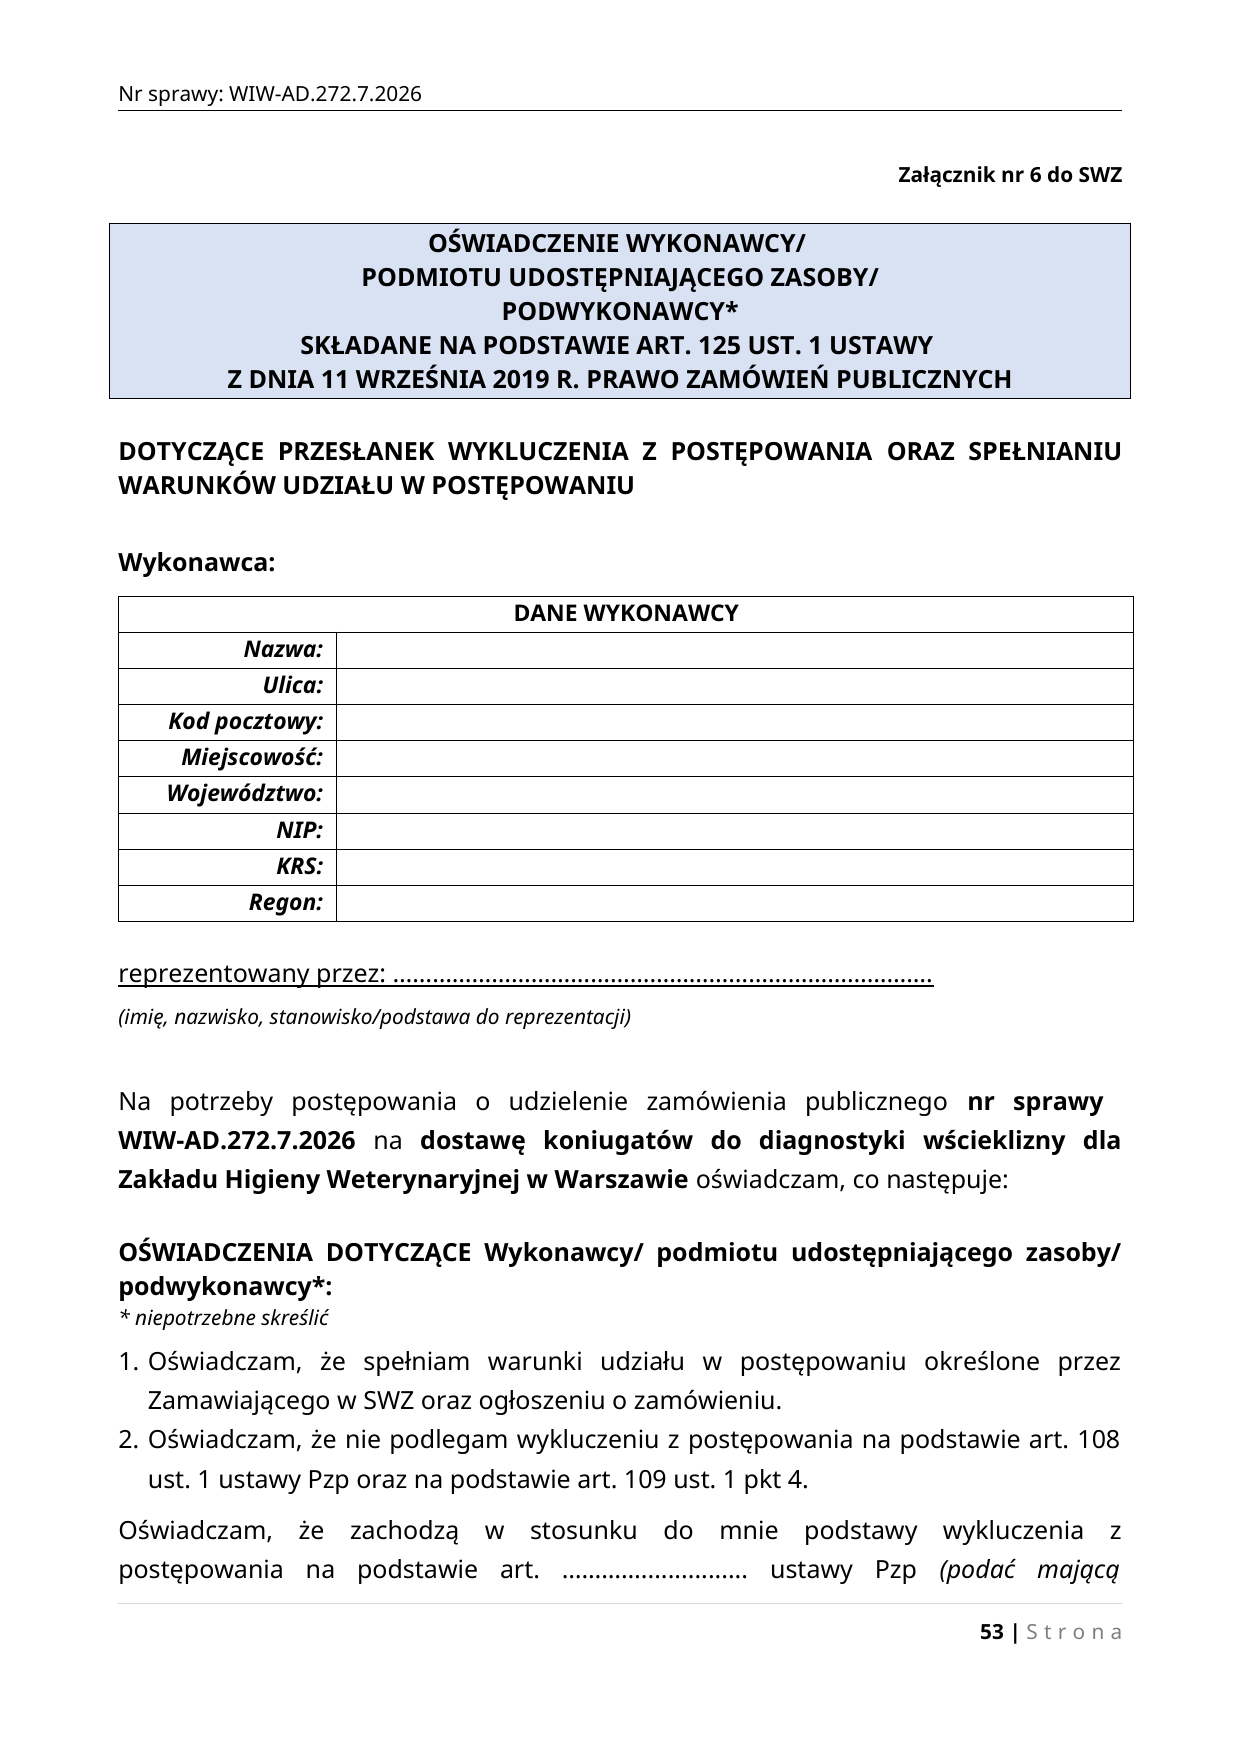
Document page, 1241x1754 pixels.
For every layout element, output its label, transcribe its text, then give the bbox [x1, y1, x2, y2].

table_cell [337, 705, 1133, 740]
text OŚWIADCZENIE WYKONAWCY/ PODMIOTU UDOSTĘPNIAJĄCEGO ZASOBY/ PODWYKONAWCY* [110, 224, 1130, 325]
table_cell [337, 741, 1133, 776]
text Na potrzeby postępowania o udzielenie zamówienia publicznego nr sprawy WIW-AD.272.7.2026 na dostawę koniugatów do diagnostyki wścieklizny dla Zakładu Higieny Weterynaryjnej w Warszawie oświadczam, co następuje: [118, 1083, 1122, 1196]
list Oświadczam, że nie podlegam wykluczeniu z postępowania na podstawie art. 108 ust. 1 ustawy Pzp oraz na podstawie art. 109 ust. 1 pkt 4. [118, 1422, 1122, 1495]
table_cell [337, 777, 1133, 812]
table_cell Nazwa: [119, 633, 336, 668]
text * niepotrzebne skreślić [118, 1303, 1122, 1331]
text Wykonawca: [118, 545, 1122, 579]
table_cell Miejscowość: [119, 741, 336, 776]
table_cell Województwo: [119, 777, 336, 812]
text SKŁADANE NA PODSTAWIE ART. 125 UST. 1 USTAWY Z DNIA 11 WRZEŚNIA 2019 R. PRAWO ZAMÓWIEŃ PUBLICZNYCH [110, 325, 1130, 398]
table_cell [337, 886, 1133, 921]
table_cell [337, 850, 1133, 885]
table_cell NIP: [119, 814, 336, 848]
list Oświadczam, że spełniam warunki udziału w postępowaniu określone przez Zamawiającego w SWZ oraz ogłoszeniu o zamówieniu. [118, 1344, 1122, 1417]
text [118, 1513, 1122, 1586]
text reprezentowany przez: ………………………………………………………………………. [118, 956, 1122, 990]
text DOTYCZĄCE PRZESŁANEK WYKLUCZENIA Z POSTĘPOWANIA ORAZ SPEŁNIANIU WARUNKÓW UDZIAŁU W POSTĘPOWANIU [118, 433, 1122, 501]
table_header DANE WYKONAWCY [119, 597, 1133, 632]
table_cell KRS: [119, 850, 336, 885]
table_cell Ulica: [119, 669, 336, 704]
table_cell Kod pocztowy: [119, 705, 336, 740]
text Załącznik nr 6 do SWZ [118, 160, 1122, 188]
text (imię, nazwisko, stanowisko/podstawa do reprezentacji) [118, 1002, 1122, 1031]
table_cell [337, 814, 1133, 848]
table_cell [337, 669, 1133, 704]
table_cell [337, 633, 1133, 668]
table_cell Regon: [119, 886, 336, 921]
text OŚWIADCZENIA DOTYCZĄCE Wykonawcy/ podmiotu udostępniającego zasoby/ podwykonawcy*: [118, 1235, 1122, 1303]
